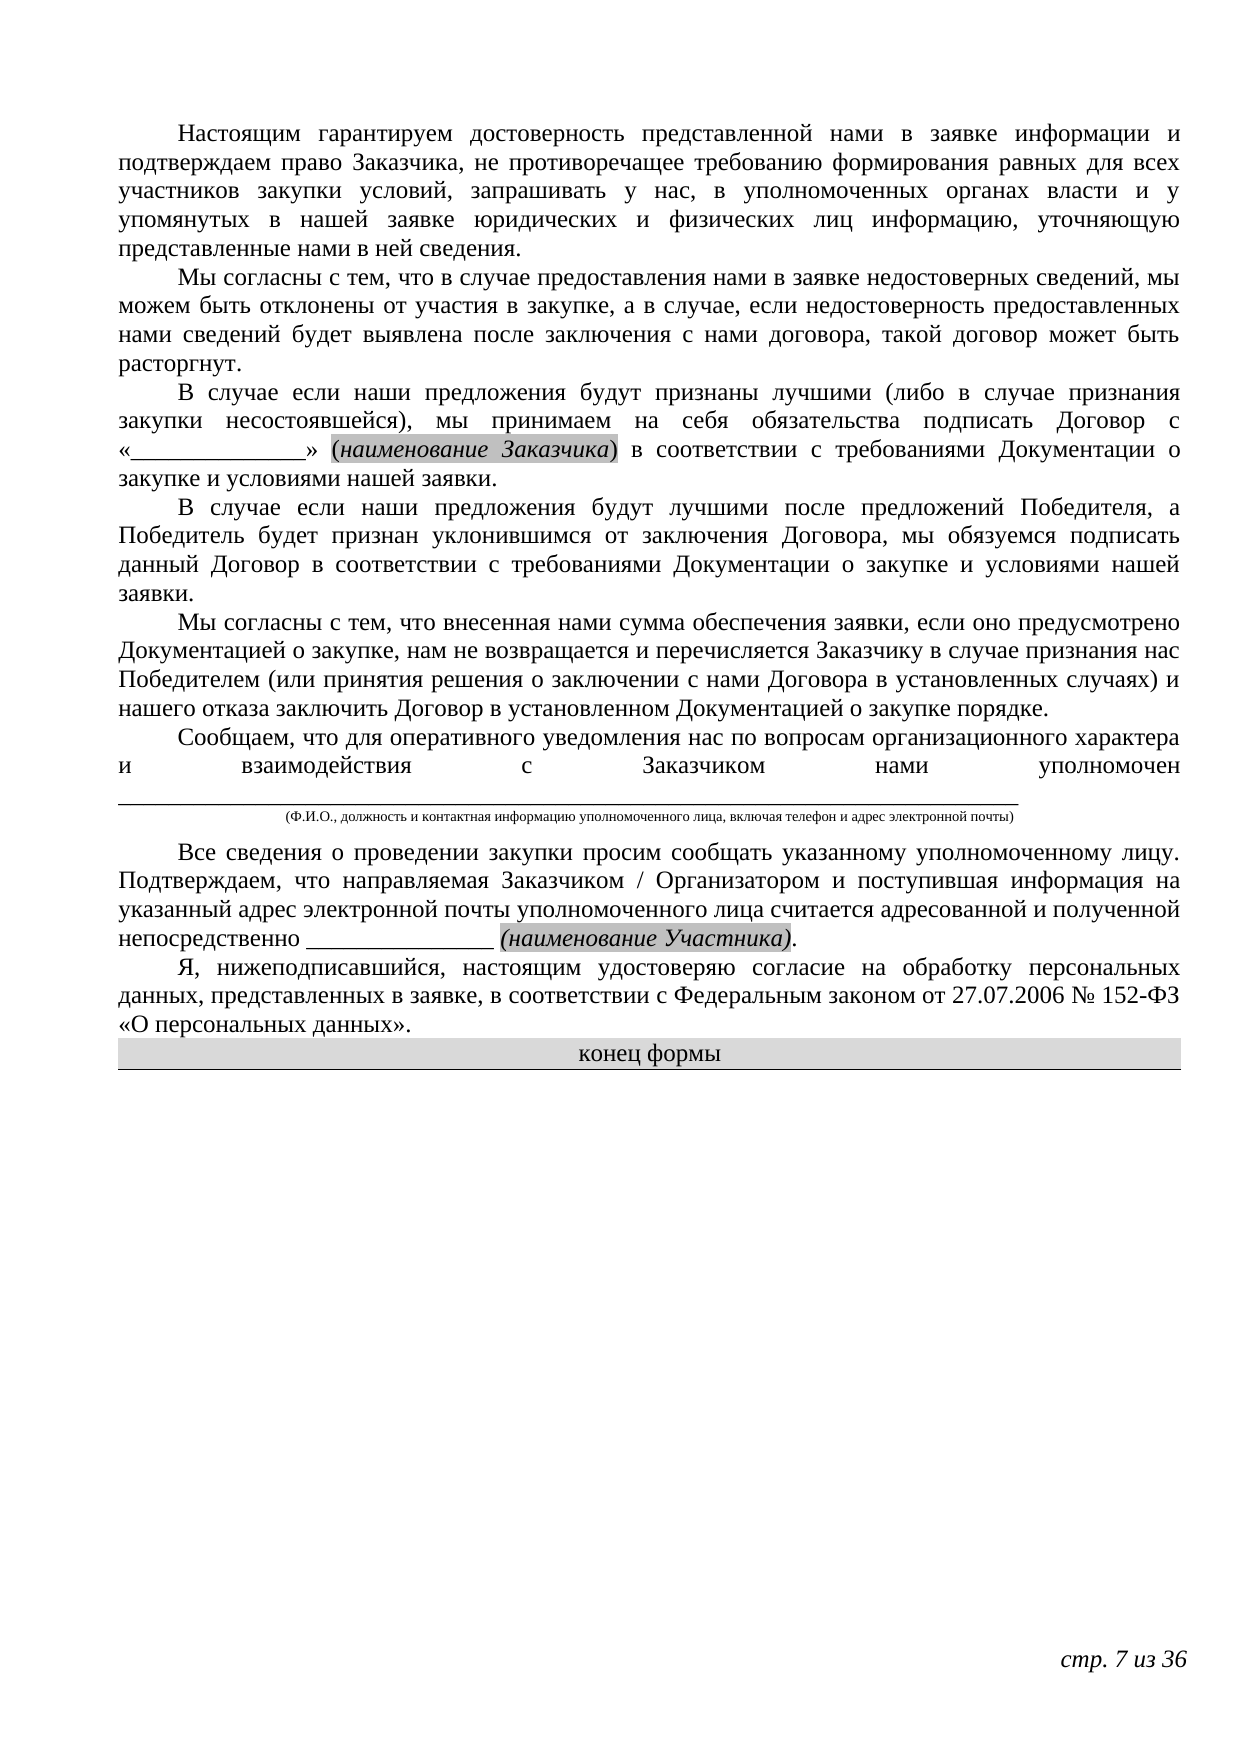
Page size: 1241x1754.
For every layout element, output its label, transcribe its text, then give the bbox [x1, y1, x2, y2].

text (Ф.И.О., должность и контактная информацию уполномоченного лица, включая телефон и адрес электронной почты) [118, 808, 1181, 837]
text Сообщаем, что для оперативного уведомления нас по вопросам организационного характера и взаимодействия с Заказчиком нами уполномочен ________________________________________________________________________ [118, 722, 1181, 808]
text Все сведения о проведении закупки просим сообщать указанному уполномоченному лицу. Подтверждаем, что направляемая Заказчиком / Организатором и поступившая информация на указанный адрес электронной почты уполномоченного лица считается адресованной и полученной непосредственно _______________ (наименование Участника). [118, 837, 1181, 952]
text В случае если наши предложения будут лучшими после предложений Победителя, а Победитель будет признан уклонившимся от заключения Договора, мы обязуемся подписать данный Договор в соответствии с требованиями Документации о закупке и условиями нашей заявки. [118, 492, 1181, 607]
text В случае если наши предложения будут признаны лучшими (либо в случае признания закупки несостоявшейся), мы принимаем на себя обязательства подписать Договор с «______________» (наименование Заказчика) в соответствии с требованиями Документации о закупке и условиями нашей заявки. [118, 377, 1181, 492]
text конец формы [118, 1038, 1181, 1069]
text Мы согласны с тем, что в случае предоставления нами в заявке недостоверных сведений, мы можем быть отклонены от участия в закупке, а в случае, если недостоверность предоставленных нами сведений будет выявлена после заключения с нами договора, такой договор может быть расторгнут. [118, 262, 1181, 377]
text Мы согласны с тем, что внесенная нами сумма обеспечения заявки, если оно предусмотрено Документацией о закупке, нам не возвращается и перечисляется Заказчику в случае признания нас Победителем (или принятия решения о заключении с нами Договора в установленных случаях) и нашего отказа заключить Договор в установленном Документацией о закупке порядке. [118, 607, 1181, 722]
text Настоящим гарантируем достоверность представленной нами в заявке информации и подтверждаем право Заказчика, не противоречащее требованию формирования равных для всех участников закупки условий, запрашивать у нас, в уполномоченных органах власти и у упомянутых в нашей заявке юридических и физических лиц информацию, уточняющую представленные нами в ней сведения. [118, 118, 1181, 262]
text Я, нижеподписавшийся, настоящим удостоверяю согласие на обработку персональных данных, представленных в заявке, в соответствии с Федеральным законом от 27.07.2006 № 152-ФЗ «О персональных данных». [118, 952, 1181, 1038]
